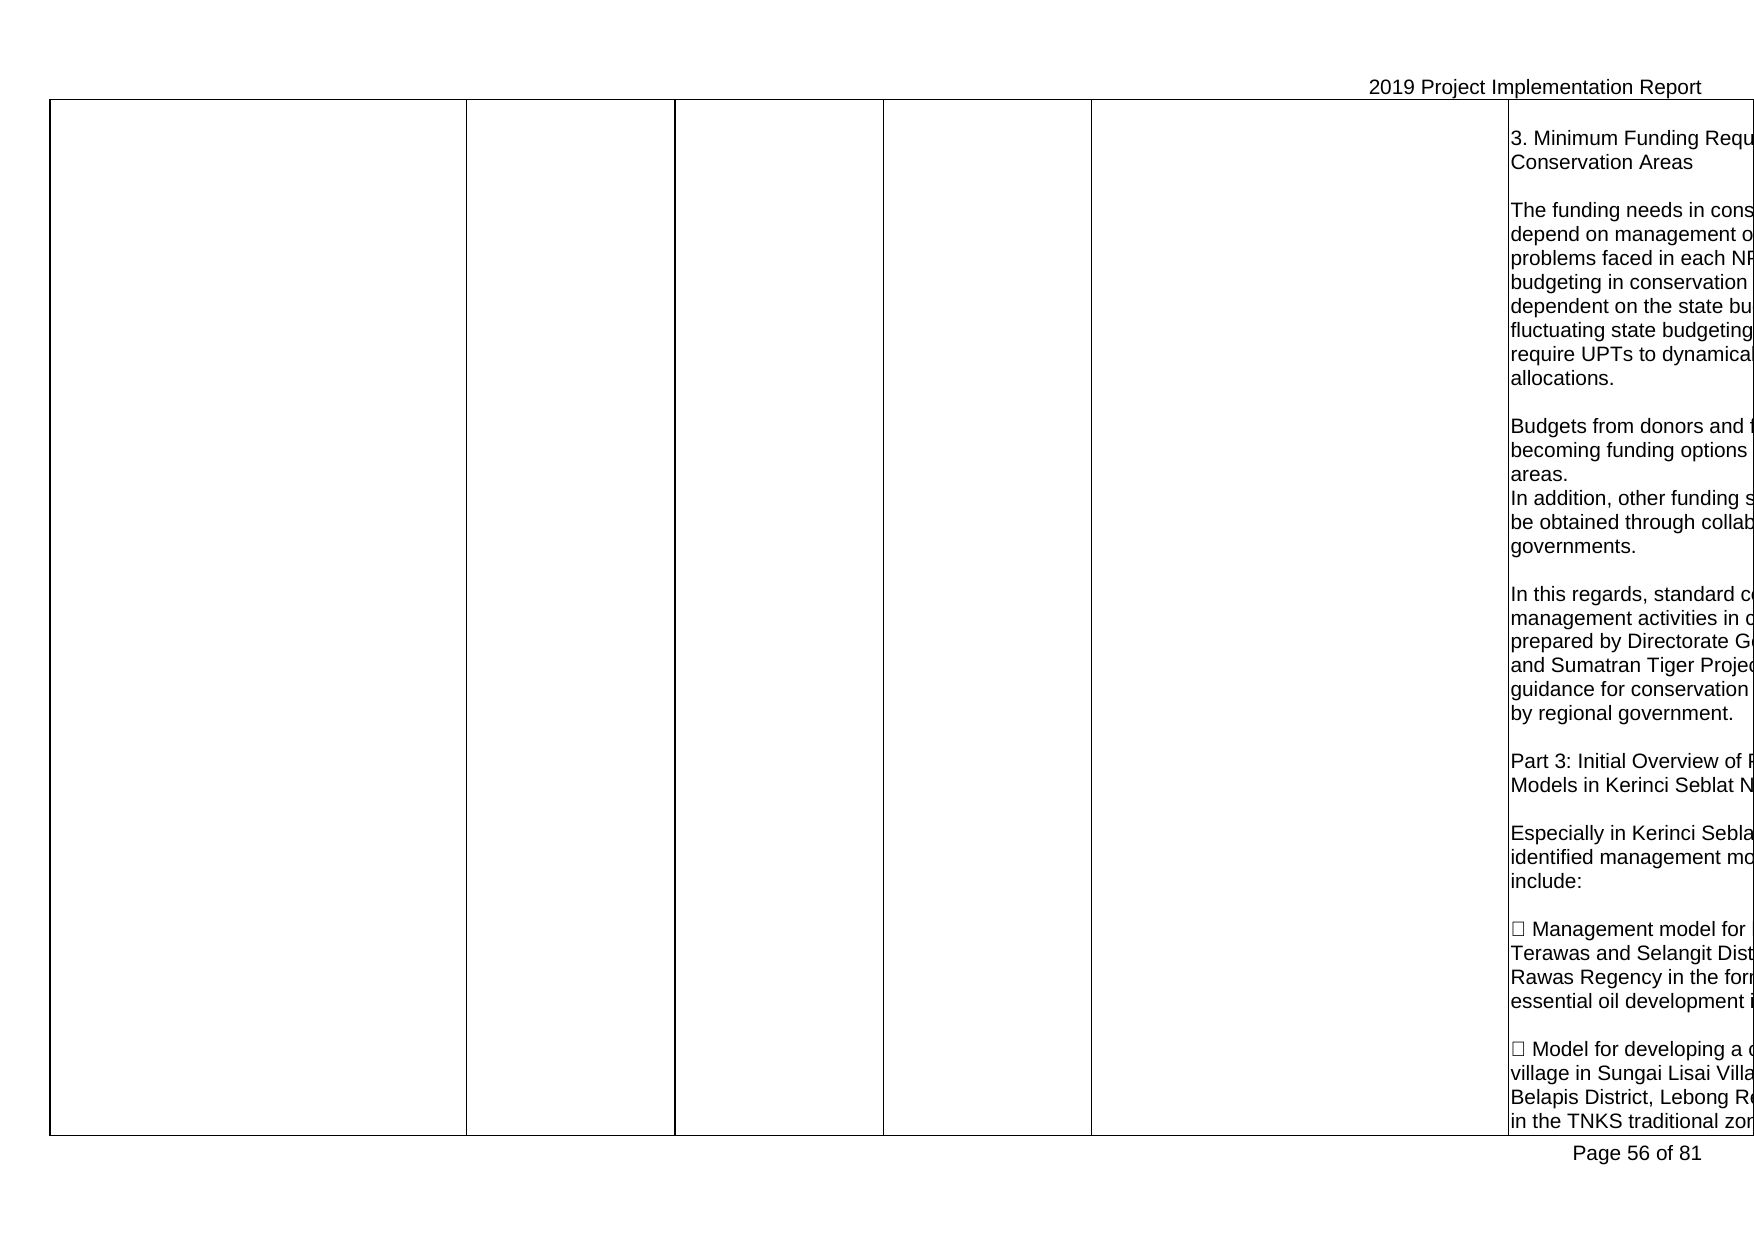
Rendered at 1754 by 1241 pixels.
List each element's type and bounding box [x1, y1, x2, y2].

table_cell [884, 100, 1091, 1134]
table_cell [676, 100, 883, 1134]
table_cell [1092, 100, 1508, 1134]
table_cell [1509, 100, 1753, 1134]
table_cell [51, 100, 466, 1134]
table_cell [467, 100, 674, 1134]
